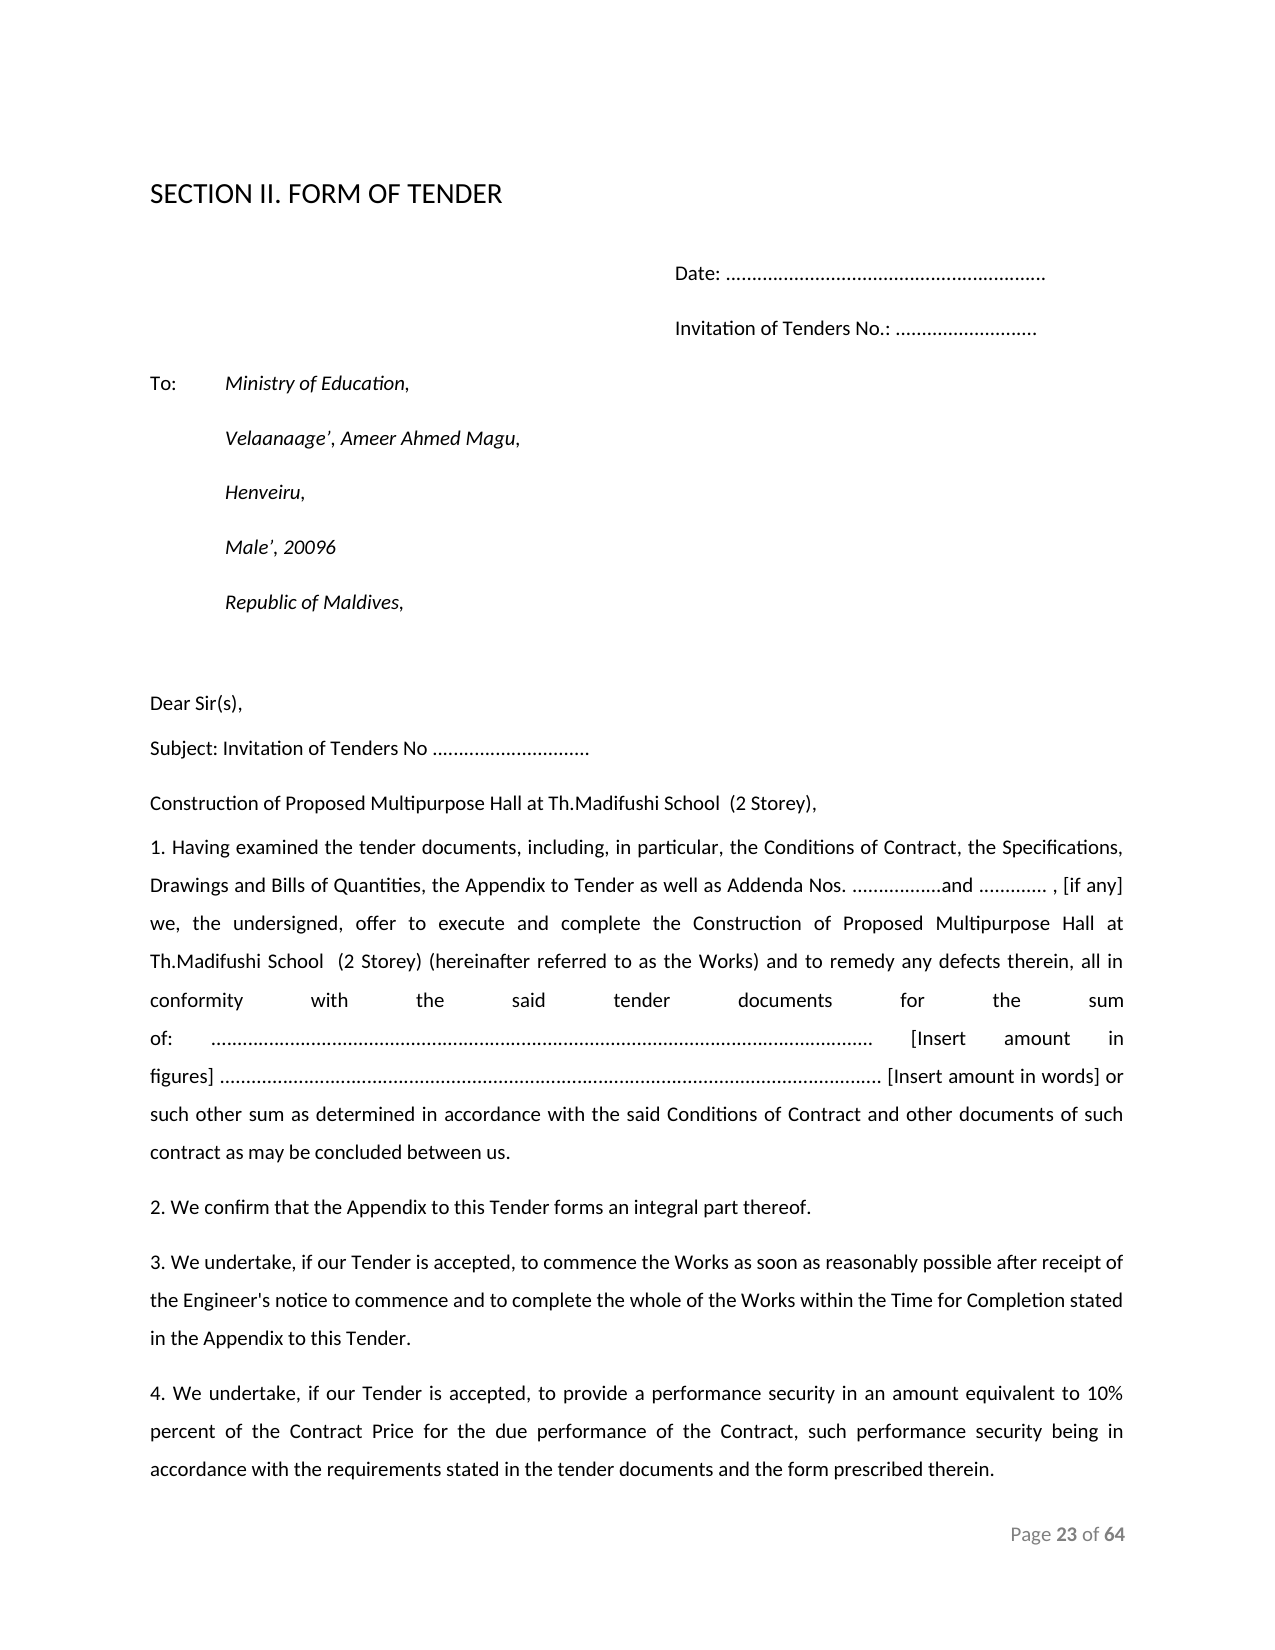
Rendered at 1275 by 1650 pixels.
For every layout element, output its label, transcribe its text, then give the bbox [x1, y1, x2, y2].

text Male’, 20096 [150, 534, 1125, 560]
text Construction of Proposed Multipurpose Hall at Th.Madifushi School (2 Storey), [150, 790, 1125, 816]
subtitle SECTION II. FORM OF TENDER [150, 175, 1125, 211]
text Velaanaage’, Ameer Ahmed Magu, [150, 425, 1125, 450]
text Henveiru, [150, 479, 1125, 505]
text Dear Sir(s), [150, 690, 1125, 715]
text Republic of Maldives, [150, 589, 1125, 614]
text Subject: Invitation of Tenders No .............................. [150, 736, 1125, 761]
text Date: ............................................................. [675, 260, 1125, 286]
text 2. We confirm that the Appendix to this Tender forms an integral part thereof. [150, 1194, 1125, 1219]
text 3. We undertake, if our Tender is accepted, to commence the Works as soon as reasonably possible after receipt of the Engineer's notice to commence and to complete the whole of the Works within the Time for Completion stated in the Appendix to this Tender. [150, 1249, 1125, 1351]
text Invitation of Tenders No.: ........................... [600, 315, 1125, 341]
text To: Ministry of Education, [150, 370, 1125, 395]
text 1. Having examined the tender documents, including, in particular, the Conditions of Contract, the Specifications, Drawings and Bills of Quantities, the Appendix to Tender as well as Addenda Nos. .................and ............. , [if any] we, the undersigned, offer to execute and complete the Construction of Proposed Multipurpose Hall at Th.Madifushi School (2 Storey) (hereinafter referred to as the Works) and to remedy any defects therein, all in conformity with the said tender documents for the sum of: .............................................................................................................................. [Insert amount in figures] .............................................................................................................................. [Insert amount in words] or such other sum as determined in accordance with the said Conditions of Contract and other documents of such contract as may be concluded between us. [150, 834, 1125, 1165]
text 4. We undertake, if our Tender is accepted, to provide a performance security in an amount equivalent to 10% percent of the Contract Price for the due performance of the Contract, such performance security being in accordance with the requirements stated in the tender documents and the form prescribed therein. [150, 1380, 1125, 1482]
